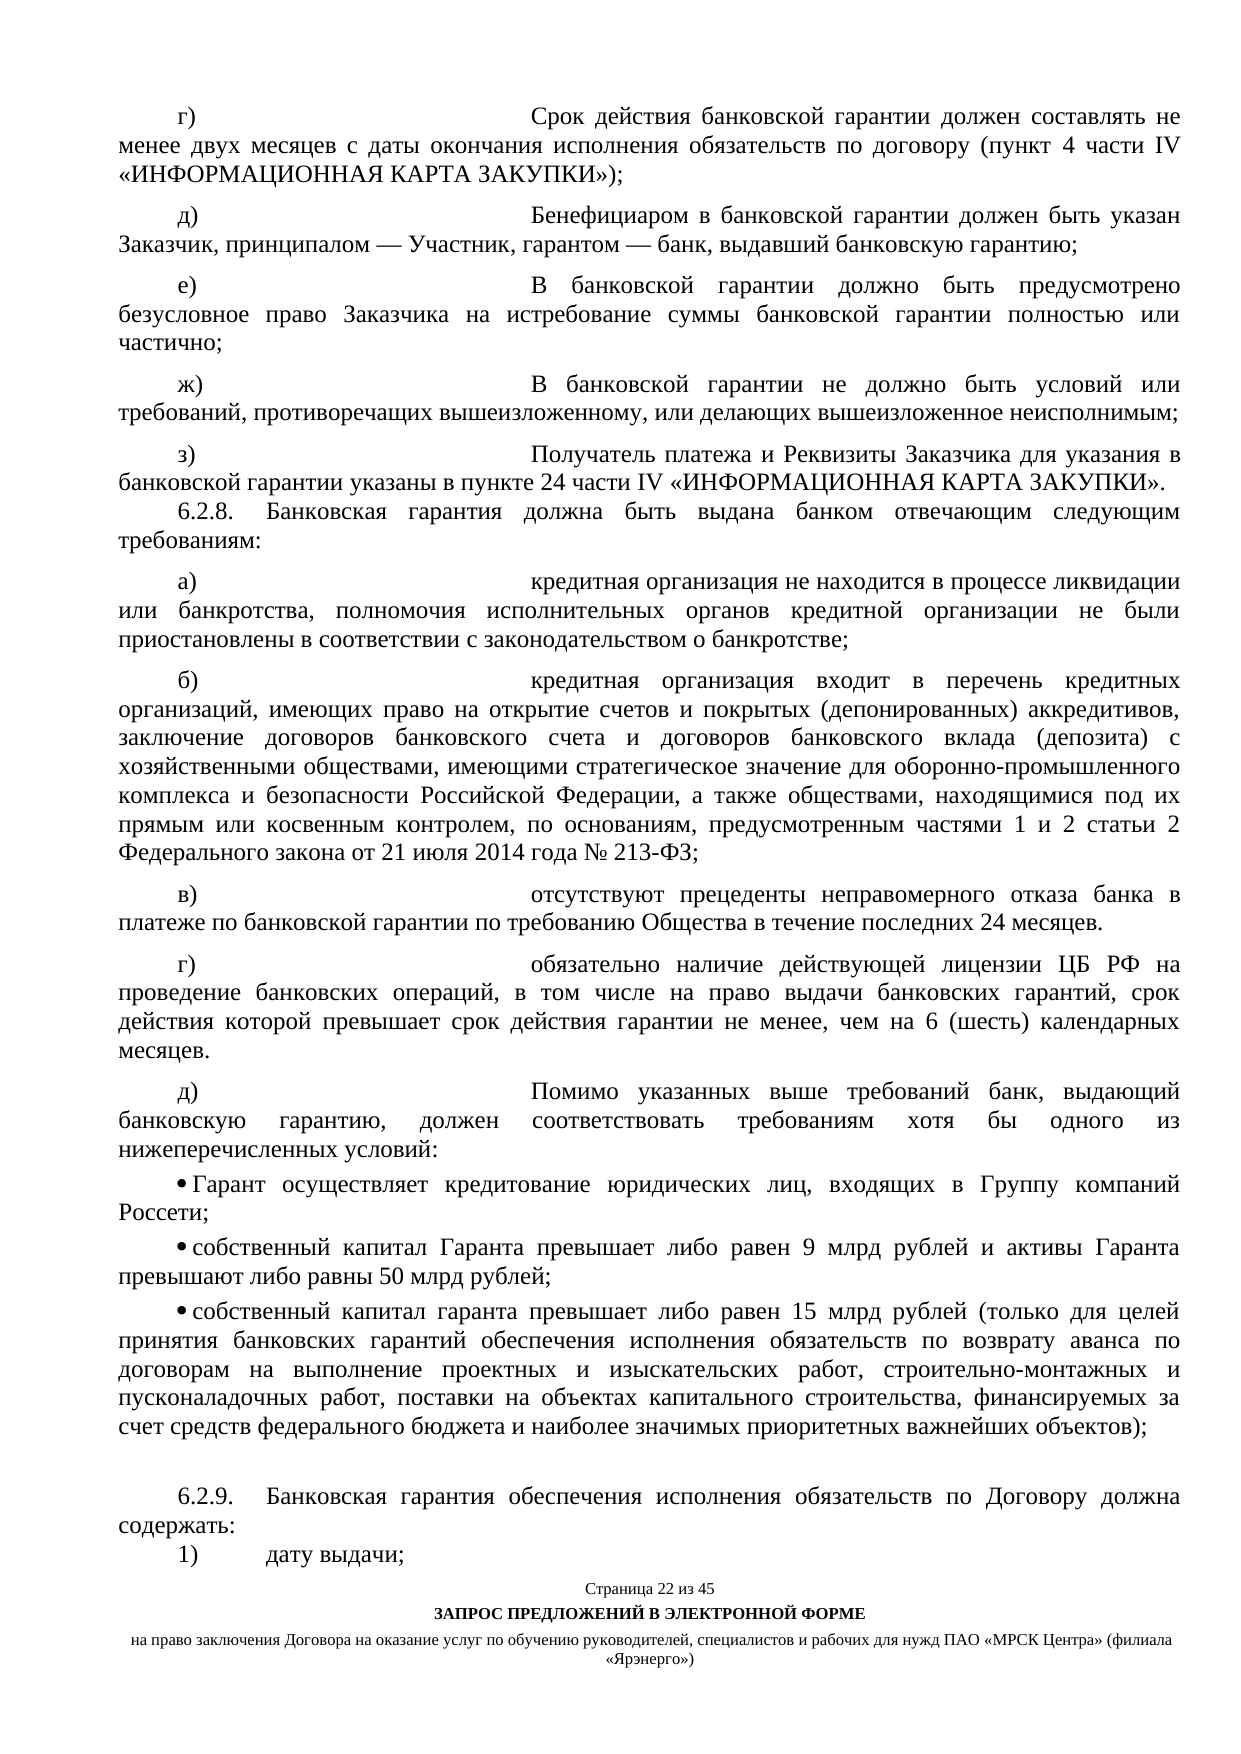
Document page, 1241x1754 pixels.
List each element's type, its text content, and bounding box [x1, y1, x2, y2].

list Гарант осуществляет кредитование юридических лиц, входящих в Группу компаний Россети; [118, 1169, 1181, 1226]
list Получатель платежа и Реквизиты Заказчика для указания в банковской гарантии указаны в пункте 24 части IV «ИНФОРМАЦИОННАЯ КАРТА ЗАКУПКИ». [118, 439, 1181, 496]
list кредитная организация входит в перечень кредитных организаций, имеющих право на открытие счетов и покрытых (депонированных) аккредитивов, заключение договоров банковского счета и договоров банковского вклада (депозита) с хозяйственными обществами, имеющими стратегическое значение для оборонно-промышленного комплекса и безопасности Российской Федерации, а также обществами, находящимися под их прямым или косвенным контролем, по основаниям, предусмотренным частями 1 и 2 статьи 2 Федерального закона от 21 июля 2014 года № 213-ФЗ; [118, 665, 1181, 866]
list Помимо указанных выше требований банк, выдающий банковскую гарантию, должен соответствовать требованиям хотя бы одного из нижеперечисленных условий: [118, 1076, 1181, 1162]
list отсутствуют прецеденты неправомерного отказа банка в платеже по банковской гарантии по требованию Общества в течение последних 24 месяцев. [118, 879, 1181, 936]
subtitle Банковская гарантия обеспечения исполнения обязательств по Договору должна содержать: [118, 1481, 1181, 1539]
list собственный капитал гаранта превышает либо равен 15 млрд рублей (только для целей принятия банковских гарантий обеспечения исполнения обязательств по возврату аванса по договорам на выполнение проектных и изыскательских работ, строительно-монтажных и пусконаладочных работ, поставки на объектах капитального строительства, финансируемых за счет средств федерального бюджета и наиболее значимых приоритетных важнейших объектов); [118, 1296, 1181, 1440]
list В банковской гарантии должно быть предусмотрено безусловное право Заказчика на истребование суммы банковской гарантии полностью или частично; [118, 270, 1181, 356]
list дату выдачи; [118, 1539, 1181, 1567]
list обязательно наличие действующей лицензии ЦБ РФ на проведение банковских операций, в том числе на право выдачи банковских гарантий, срок действия которой превышает срок действия гарантии не менее, чем на 6 (шесть) календарных месяцев. [118, 949, 1181, 1064]
subtitle Банковская гарантия должна быть выдана банком отвечающим следующим требованиям: [118, 496, 1181, 554]
list Бенефициаром в банковской гарантии должен быть указан Заказчик, принципалом — Участник, гарантом — банк, выдавший банковскую гарантию; [118, 200, 1181, 257]
list Срок действия банковской гарантии должен составлять не менее двух месяцев с даты окончания исполнения обязательств по договору (пункт 4 части IV «ИНФОРМАЦИОННАЯ КАРТА ЗАКУПКИ»); [118, 101, 1181, 187]
list В банковской гарантии не должно быть условий или требований, противоречащих вышеизложенному, или делающих вышеизложенное неисполнимым; [118, 369, 1181, 426]
list кредитная организация не находится в процессе ликвидации или банкротства, полномочия исполнительных органов кредитной организации не были приостановлены в соответствии с законодательством о банкротстве; [118, 566, 1181, 652]
list собственный капитал Гаранта превышает либо равен 9 млрд рублей и активы Гаранта превышают либо равны 50 млрд рублей; [118, 1232, 1181, 1290]
